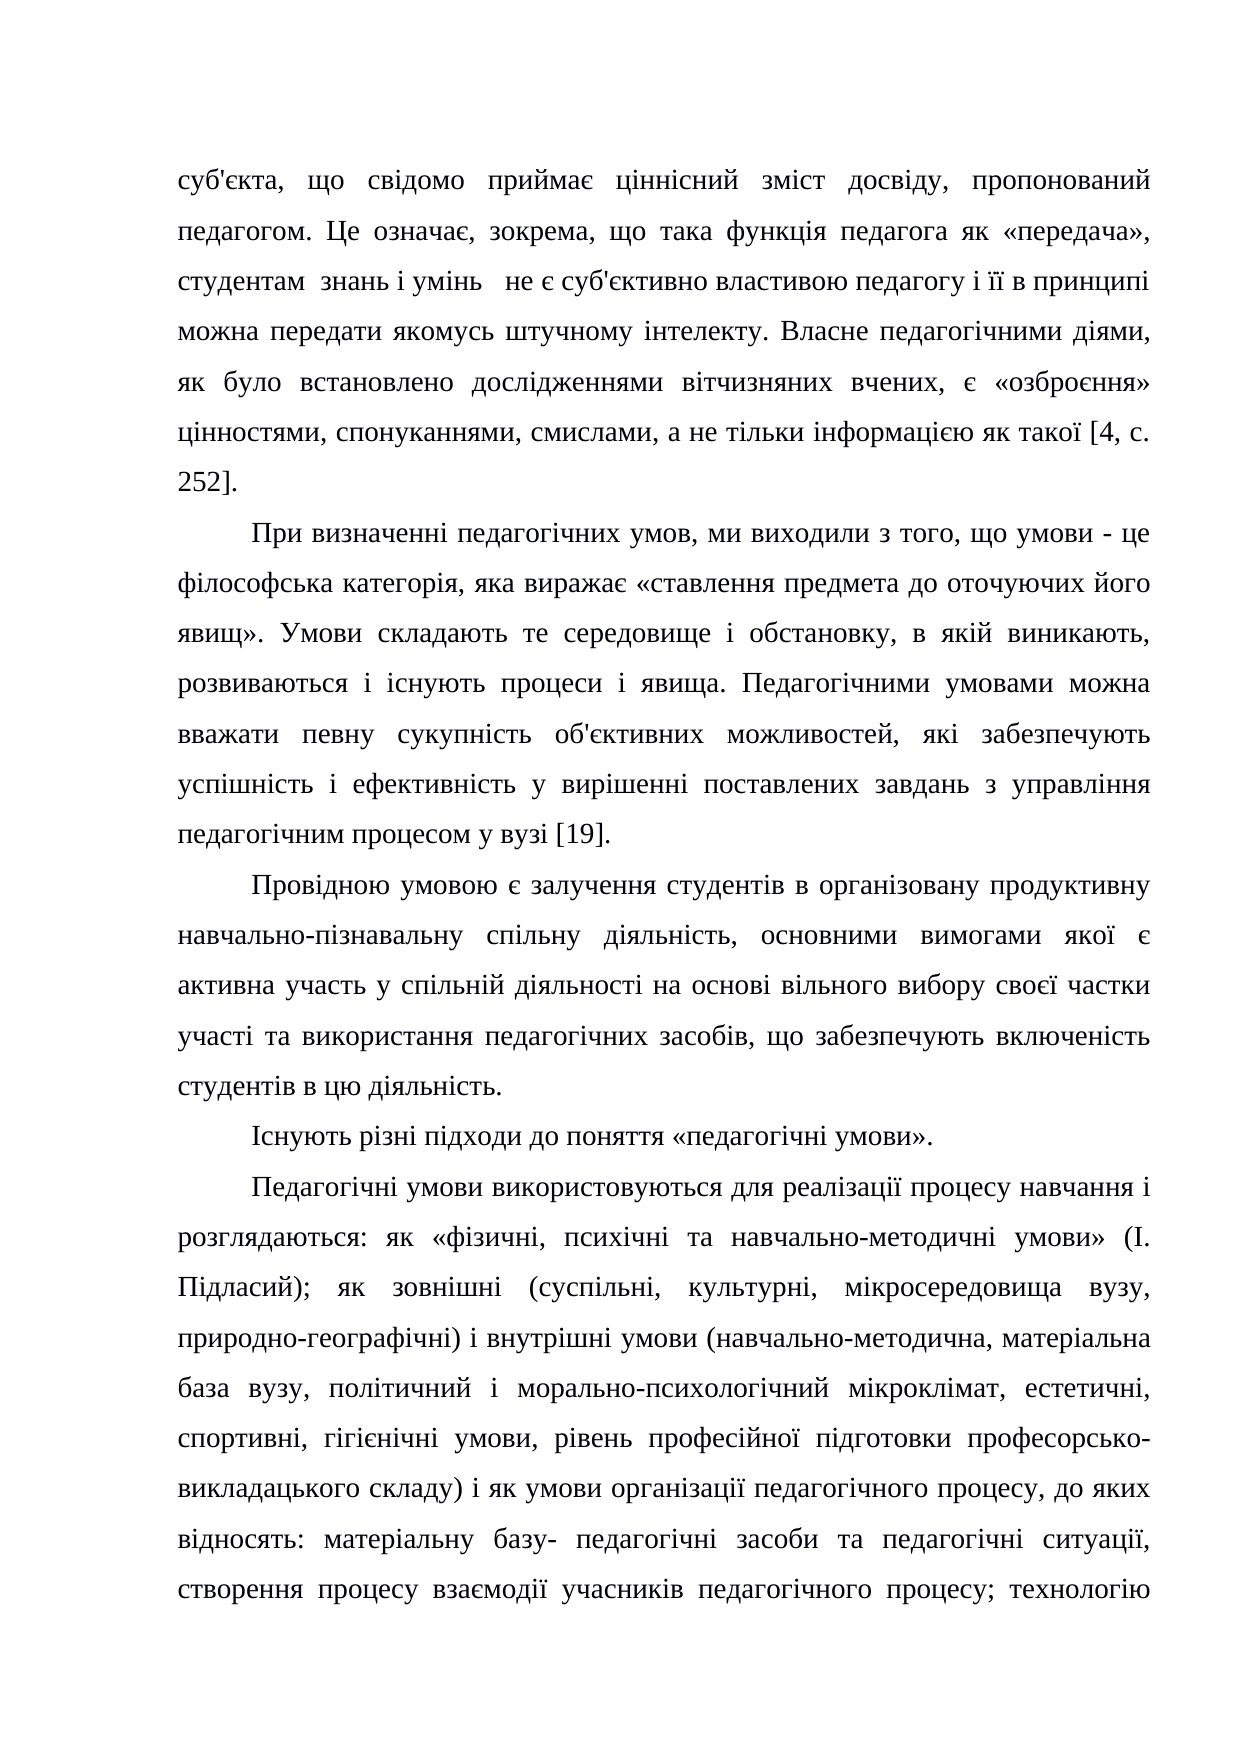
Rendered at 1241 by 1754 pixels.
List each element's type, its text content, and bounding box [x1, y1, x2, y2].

text Провідною умовою є залучення студентів в організовану продуктивну навчально-пізнавальну спільну діяльність, основними вимогами якої є активна участь у спільній діяльності на основі вільного вибору своєї частки участі та використання педагогічних засобів, що забезпечують включеність студентів в цю діяльність. [177, 867, 1152, 1102]
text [177, 1169, 1152, 1605]
text Існують різні підходи до поняття «педагогічні умови». [177, 1118, 1152, 1152]
text При визначенні педагогічних умов, ми виходили з того, що умови - це філософська категорія, яка виражає «ставлення предмета до оточуючих його явищ». Умови складають те середовище і обстановку, в якій виникають, розвиваються і існують процеси і явища. Педагогічними умовами можна вважати певну сукупність об'єктивних можливостей, які забезпечують успішність і ефективність у вирішенні поставлених завдань з управління педагогічним процесом у вузі [19]. [177, 515, 1152, 850]
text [177, 162, 1152, 498]
